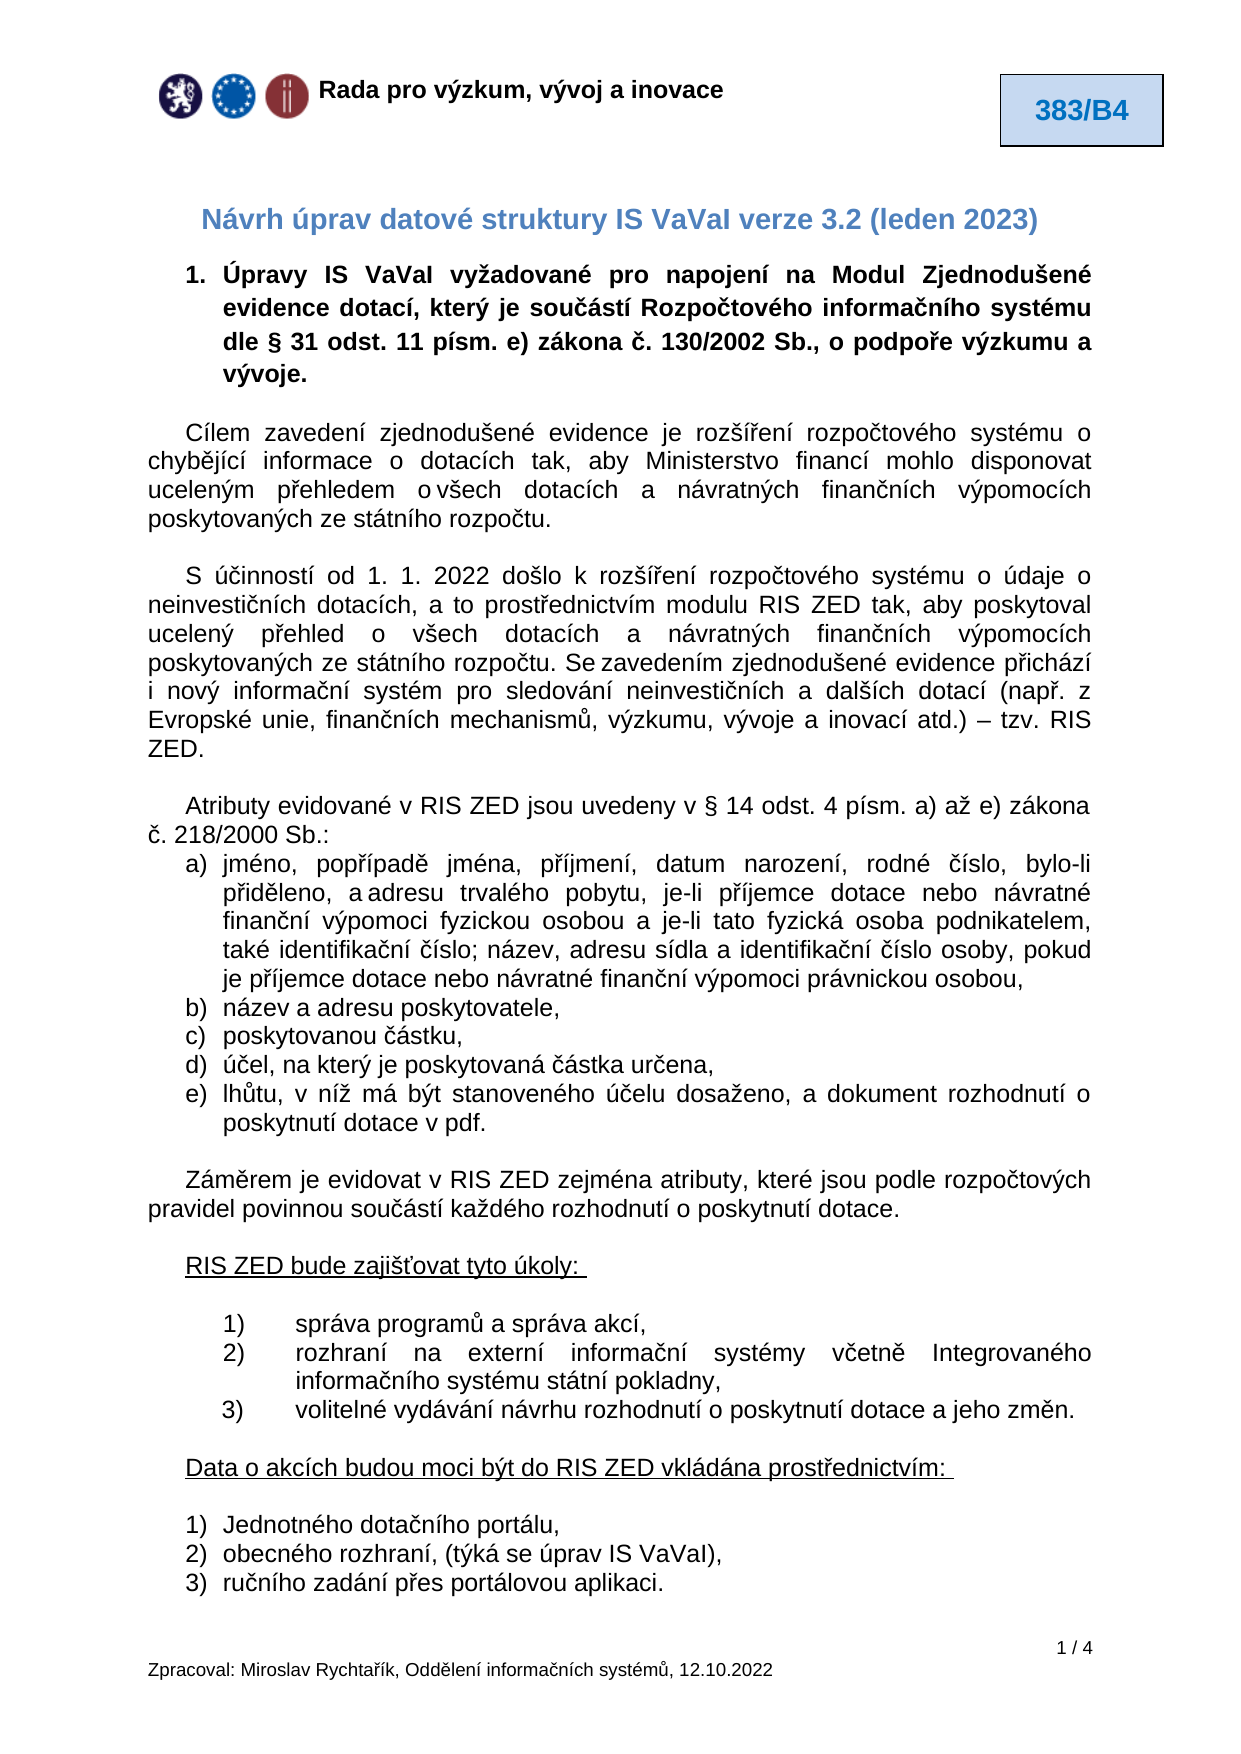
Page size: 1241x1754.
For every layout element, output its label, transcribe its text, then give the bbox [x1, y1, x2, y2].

list Úpravy IS VaVaI vyžadované pro napojení na Modul Zjednodušené evidence dotací, který je součástí Rozpočtového informačního systému dle § 31 odst. 11 písm. e) zákona č. 130/2002 Sb., o podpoře výzkumu a vývoje. [185, 260, 1093, 388]
list lhůtu, v níž má být stanoveného účelu dosaženo, a dokument rozhodnutí o poskytnutí dotace v pdf. [185, 1079, 1093, 1136]
list název a adresu poskytovatele, [185, 992, 1093, 1021]
text S účinností od 1. 1. 2022 došlo k rozšíření rozpočtového systému o údaje o neinvestičních dotacích, a to prostřednictvím modulu RIS ZED tak, aby poskytoval ucelený přehled o všech dotacích a návratných finančních výpomocích poskytovaných ze státního rozpočtu. Se zavedením zjednodušené evidence přichází i nový informační systém pro sledování neinvestičních a dalších dotací (např. z Evropské unie, finančních mechanismů, výzkumu, vývoje a inovací atd.) – tzv. RIS ZED. [148, 561, 1093, 762]
text Cílem zavedení zjednodušené evidence je rozšíření rozpočtového systému o chybějící informace o dotacích tak, aby Ministerstvo financí mohlo disponovat uceleným přehledem o všech dotacích a návratných finančních výpomocích poskytovaných ze státního rozpočtu. [148, 417, 1093, 532]
picture [158, 73, 309, 120]
list Jednotného dotačního portálu, [185, 1510, 1093, 1539]
list obecného rozhraní, (týká se úprav IS VaVaI), [185, 1539, 1093, 1567]
list volitelné vydávání návrhu rozhodnutí o poskytnutí dotace a jeho změn. [192, 1395, 1093, 1424]
list jméno, popřípadě jména, příjmení, datum narození, rodné číslo, bylo-li přiděleno, a adresu trvalého pobytu, je-li příjemce dotace nebo návratné finanční výpomoci fyzickou osobou a je-li tato fyzická osoba podnikatelem, také identifikační číslo; název, adresu sídla a identifikační číslo osoby, pokud je příjemce dotace nebo návratné finanční výpomoci právnickou osobou, [185, 849, 1093, 992]
list účel, na který je poskytovaná částka určena, [185, 1050, 1093, 1079]
text RIS ZED bude zajišťovat tyto úkoly: [148, 1251, 1093, 1280]
text Návrh úprav datové struktury IS VaVaI verze 3.2 (leden 2023) [148, 202, 1093, 235]
list ručního zadání přes portálovou aplikaci. [185, 1567, 1093, 1596]
text Záměrem je evidovat v RIS ZED zejména atributy, které jsou podle rozpočtových pravidel povinnou součástí každého rozhodnutí o poskytnutí dotace. [148, 1165, 1093, 1222]
list rozhraní na externí informační systémy včetně Integrovaného informačního systému státní pokladny, [223, 1337, 1093, 1395]
text Data o akcích budou moci být do RIS ZED vkládána prostřednictvím: [148, 1452, 1093, 1481]
list správa programů a správa akcí, [185, 1309, 1093, 1337]
text Atributy evidované v RIS ZED jsou uvedeny v § 14 odst. 4 písm. a) až e) zákona č. 218/2000 Sb.: [148, 791, 1093, 849]
list poskytovanou částku, [185, 1021, 1093, 1050]
